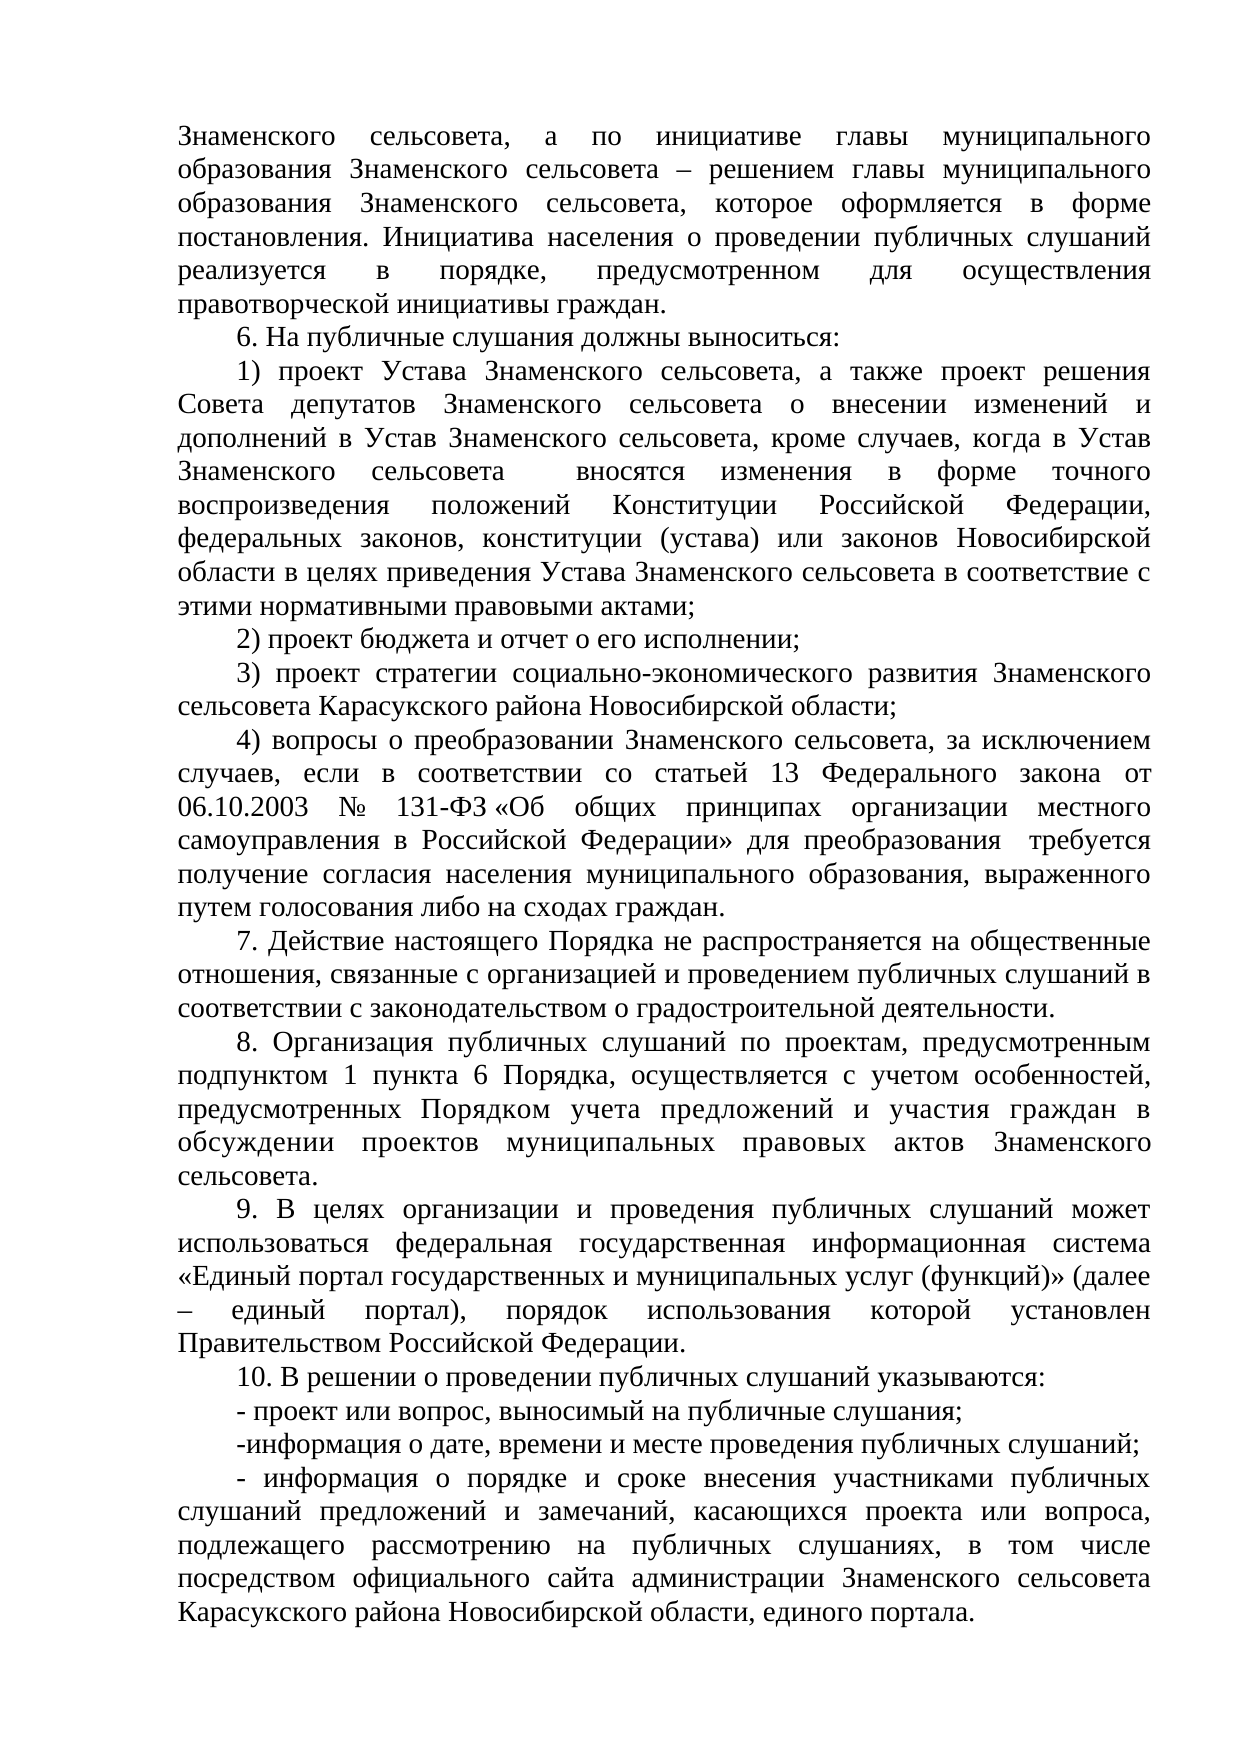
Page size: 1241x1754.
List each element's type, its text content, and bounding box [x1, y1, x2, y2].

text 4) вопросы о преобразовании Знаменского сельсовета, за исключением случаев, если в соответствии со статьей 13 Федерального закона от 06.10.2003 № 131-ФЗ «Об общих принципах организации местного самоуправления в Российской Федерации» для преобразования требуется получение согласия населения муниципального образования, выраженного путем голосования либо на сходах граждан. [177, 722, 1152, 923]
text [177, 118, 1152, 319]
text 8. Организация публичных слушаний по проектам, предусмотренным подпунктом 1 пункта 6 Порядка, осуществляется с учетом особенностей, предусмотренных Порядком учета предложений и участия граждан в обсуждении проектов муниципальных правовых актов Знаменского сельсовета. [177, 1024, 1152, 1191]
text 2) проект бюджета и отчет о его исполнении; [177, 621, 1152, 655]
text 10. В решении о проведении публичных слушаний указываются: [177, 1359, 1152, 1393]
text 9. В целях организации и проведения публичных слушаний может использоваться федеральная государственная информационная система «Единый портал государственных и муниципальных услуг (функций)» (далее – единый портал), порядок использования которой установлен Правительством Российской Федерации. [177, 1191, 1152, 1359]
text - информация о порядке и сроке внесения участниками публичных слушаний предложений и замечаний, касающихся проекта или вопроса, подлежащего рассмотрению на публичных слушаниях, в том числе посредством официального сайта администрации Знаменского сельсовета Карасукского района Новосибирской области, единого портала. [177, 1460, 1152, 1627]
text 6. На публичные слушания должны выноситься: [177, 319, 1152, 353]
text -информация о дате, времени и месте проведения публичных слушаний; [177, 1426, 1152, 1460]
text 1) проект Устава Знаменского сельсовета, а также проект решения Совета депутатов Знаменского сельсовета о внесении изменений и дополнений в Устав Знаменского сельсовета, кроме случаев, когда в Устав Знаменского сельсовета вносятся изменения в форме точного воспроизведения положений Конституции Российской Федерации, федеральных законов, конституции (устава) или законов Новосибирской области в целях приведения Устава Знаменского сельсовета в соответствие с этими нормативными правовыми актами; [177, 353, 1152, 621]
text 7. Действие настоящего Порядка не распространяется на общественные отношения, связанные с организацией и проведением публичных слушаний в соответствии с законодательством о градостроительной деятельности. [177, 923, 1152, 1024]
text 3) проект стратегии социально-экономического развития Знаменского сельсовета Карасукского района Новосибирской области; [177, 655, 1152, 722]
text - проект или вопрос, выносимый на публичные слушания; [177, 1393, 1152, 1426]
